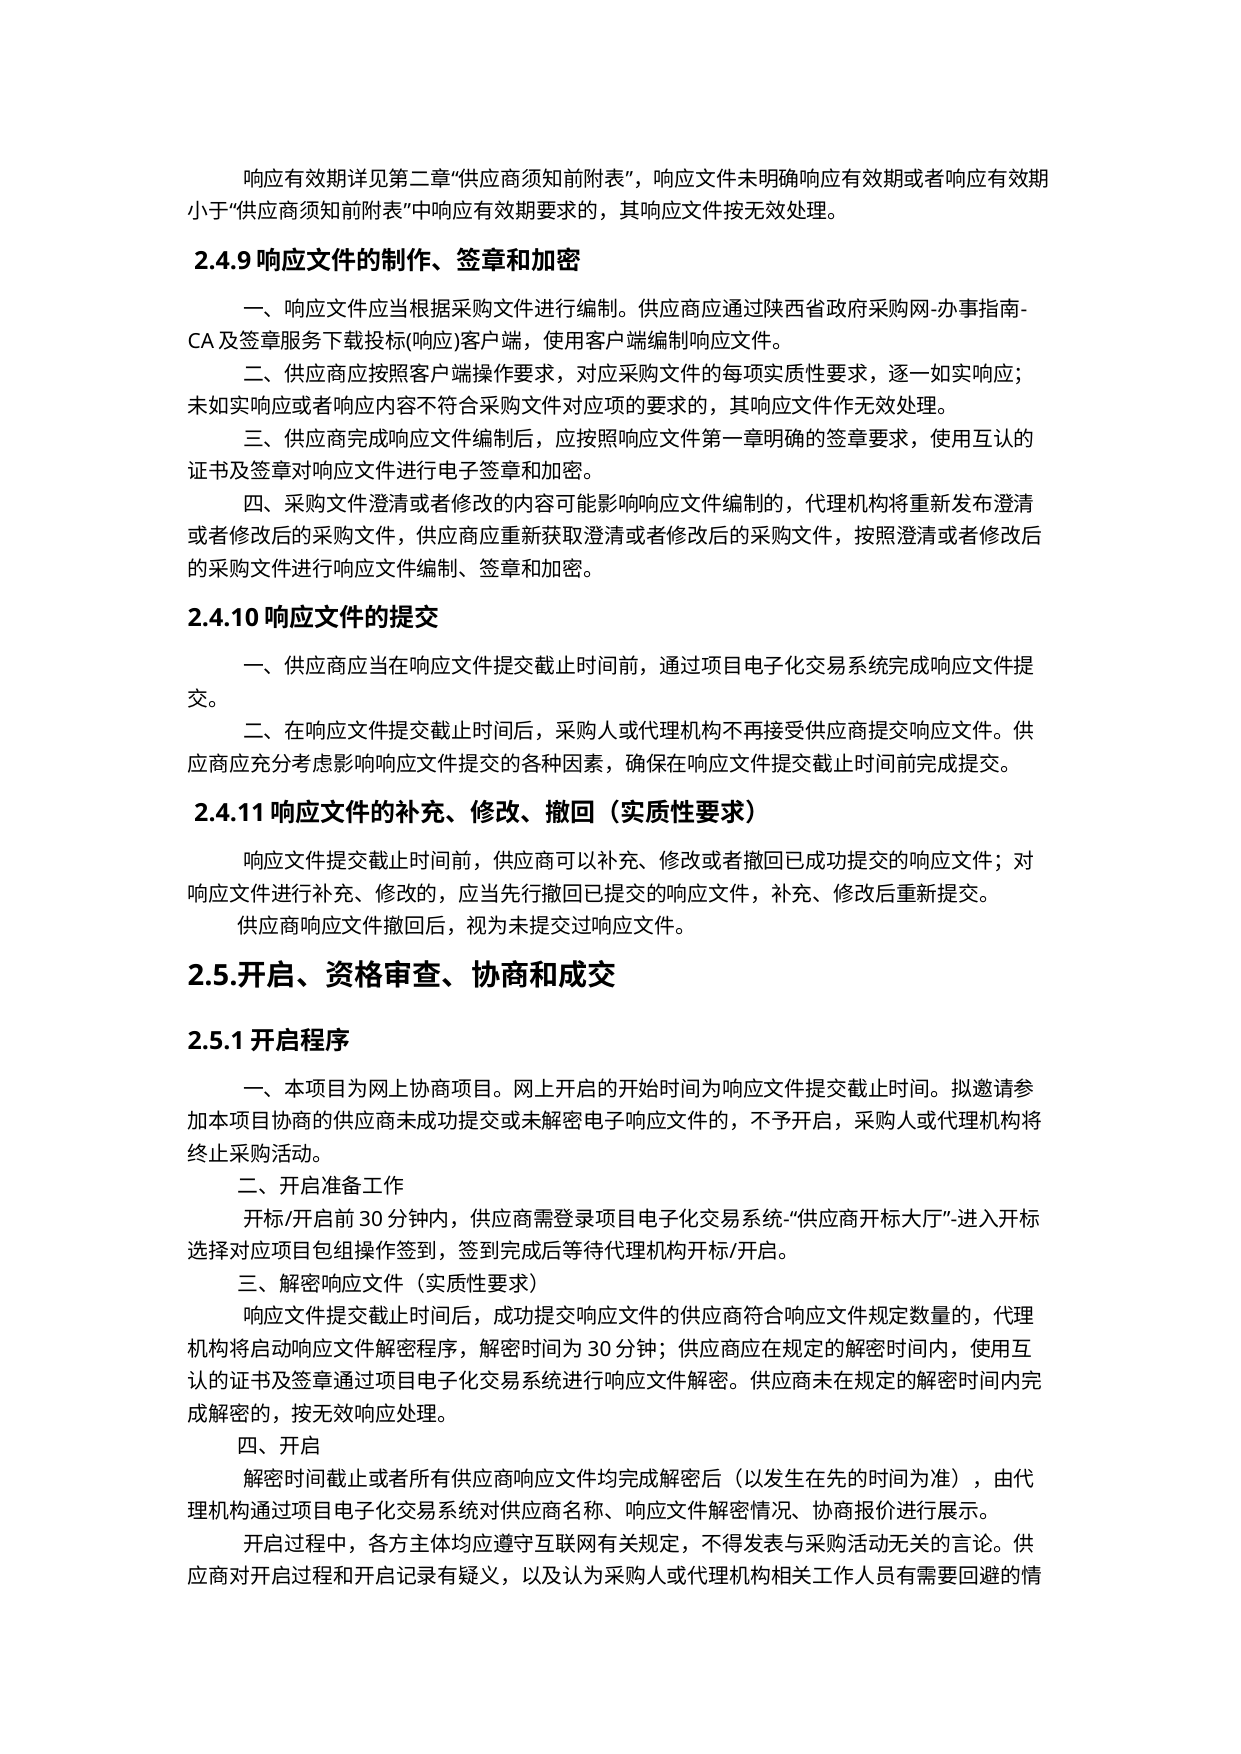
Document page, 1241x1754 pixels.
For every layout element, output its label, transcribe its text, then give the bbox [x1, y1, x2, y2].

text 响应有效期详见第二章“供应商须知前附表”，响应文件未明确响应有效期或者响应有效期小于“供应商须知前附表”中响应有效期要求的，其响应文件按无效处理。 [187, 162, 1053, 227]
text 一、供应商应当在响应文件提交截止时间前，通过项目电子化交易系统完成响应文件提交。 [187, 649, 1053, 714]
text 二、供应商应按照客户端操作要求，对应采购文件的每项实质性要求，逐一如实响应；未如实响应或者响应内容不符合采购文件对应项的要求的，其响应文件作无效处理。 [187, 357, 1053, 422]
text 一、响应文件应当根据采购文件进行编制。供应商应通过陕西省政府采购网-办事指南-CA及签章服务下载投标(响应)客户端，使用客户端编制响应文件。 [187, 292, 1053, 357]
text 解密时间截止或者所有供应商响应文件均完成解密后（以发生在先的时间为准），由代理机构通过项目电子化交易系统对供应商名称、响应文件解密情况、协商报价进行展示。 [187, 1462, 1053, 1527]
text 二、开启准备工作 [187, 1169, 1053, 1202]
text 三、解密响应文件（实质性要求） [187, 1267, 1053, 1299]
text 四、开启 [187, 1429, 1053, 1462]
text 开标/开启前30分钟内，供应商需登录项目电子化交易系统-“供应商开标大厅”-进入开标选择对应项目包组操作签到，签到完成后等待代理机构开标/开启。 [187, 1202, 1053, 1267]
text 四、采购文件澄清或者修改的内容可能影响响应文件编制的，代理机构将重新发布澄清或者修改后的采购文件，供应商应重新获取澄清或者修改后的采购文件，按照澄清或者修改后的采购文件进行响应文件编制、签章和加密。 [187, 487, 1053, 584]
text 2.4.10响应文件的提交 [187, 584, 1053, 649]
text 二、在响应文件提交截止时间后，采购人或代理机构不再接受供应商提交响应文件。供应商应充分考虑影响响应文件提交的各种因素，确保在响应文件提交截止时间前完成提交。 [187, 714, 1053, 779]
text 2.5.开启、资格审查、协商和成交 [187, 942, 1053, 1007]
text 2.4.11响应文件的补充、修改、撤回（实质性要求） [187, 779, 1053, 844]
text 2.5.1开启程序 [187, 1007, 1053, 1072]
text 2.4.9响应文件的制作、签章和加密 [187, 227, 1053, 292]
text 响应文件提交截止时间后，成功提交响应文件的供应商符合响应文件规定数量的，代理机构将启动响应文件解密程序，解密时间为30分钟；供应商应在规定的解密时间内，使用互认的证书及签章通过项目电子化交易系统进行响应文件解密。供应商未在规定的解密时间内完成解密的，按无效响应处理。 [187, 1299, 1053, 1429]
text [187, 1527, 1053, 1592]
text 一、本项目为网上协商项目。网上开启的开始时间为响应文件提交截止时间。拟邀请参加本项目协商的供应商未成功提交或未解密电子响应文件的，不予开启，采购人或代理机构将终止采购活动。 [187, 1072, 1053, 1169]
text 响应文件提交截止时间前，供应商可以补充、修改或者撤回已成功提交的响应文件；对响应文件进行补充、修改的，应当先行撤回已提交的响应文件，补充、修改后重新提交。 [187, 844, 1053, 909]
text 供应商响应文件撤回后，视为未提交过响应文件。 [187, 909, 1053, 942]
text 三、供应商完成响应文件编制后，应按照响应文件第一章明确的签章要求，使用互认的证书及签章对响应文件进行电子签章和加密。 [187, 422, 1053, 487]
